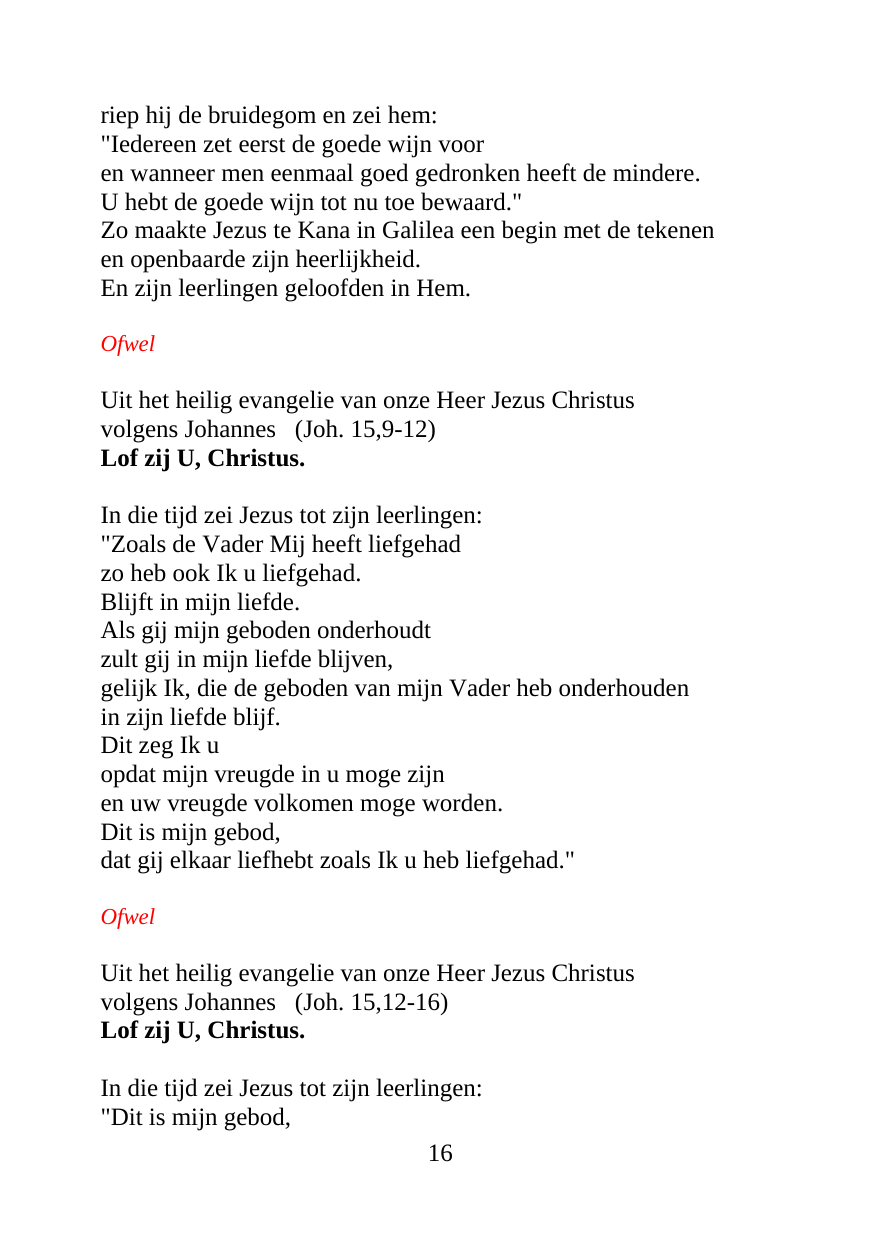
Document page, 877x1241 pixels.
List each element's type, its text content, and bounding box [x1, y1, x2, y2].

text In die tijd zei Jezus tot zijn leerlingen: [100, 1073, 777, 1102]
text Lof zij U, Christus. [100, 443, 777, 472]
text "Dit is mijn gebod, [100, 1102, 777, 1131]
text Zo maakte Jezus te Kana in Galilea een begin met de tekenen [100, 215, 777, 244]
text Blijft in mijn liefde. [100, 587, 777, 616]
text Dit is mijn gebod, [100, 817, 777, 846]
text "Iedereen zet eerst de goede wijn voor [100, 129, 777, 158]
text Lof zij U, Christus. [100, 1016, 777, 1044]
text Uit het heilig evangelie van onze Heer Jezus Christus [100, 386, 777, 414]
text U hebt de goede wijn tot nu toe bewaard." [100, 187, 777, 215]
text Ofwel [100, 903, 777, 929]
text volgens Johannes (Joh. 15,9-12) [100, 414, 777, 443]
text gelijk Ik, die de geboden van mijn Vader heb onderhouden [100, 673, 777, 702]
text opdat mijn vreugde in u moge zijn [100, 759, 777, 788]
text en uw vreugde volkomen moge worden. [100, 788, 777, 817]
text volgens Johannes (Joh. 15,12-16) [100, 987, 777, 1016]
text Dit zeg Ik u [100, 731, 777, 759]
text zo heb ook Ik u liefgehad. [100, 558, 777, 587]
text in zijn liefde blijf. [100, 702, 777, 731]
text dat gij elkaar liefhebt zoals Ik u heb liefgehad." [100, 846, 777, 874]
text Uit het heilig evangelie van onze Heer Jezus Christus [100, 958, 777, 987]
text In die tijd zei Jezus tot zijn leerlingen: [100, 501, 777, 529]
text zult gij in mijn liefde blijven, [100, 644, 777, 673]
text en wanneer men eenmaal goed gedronken heeft de mindere. [100, 158, 777, 187]
text Als gij mijn geboden onderhoudt [100, 616, 777, 644]
text En zijn leerlingen geloofden in Hem. [100, 273, 777, 302]
text riep hij de bruidegom en zei hem: [100, 100, 777, 129]
text "Zoals de Vader Mij heeft liefgehad [100, 529, 777, 558]
text en openbaarde zijn heerlijkheid. [100, 244, 777, 273]
text Ofwel [100, 330, 777, 357]
